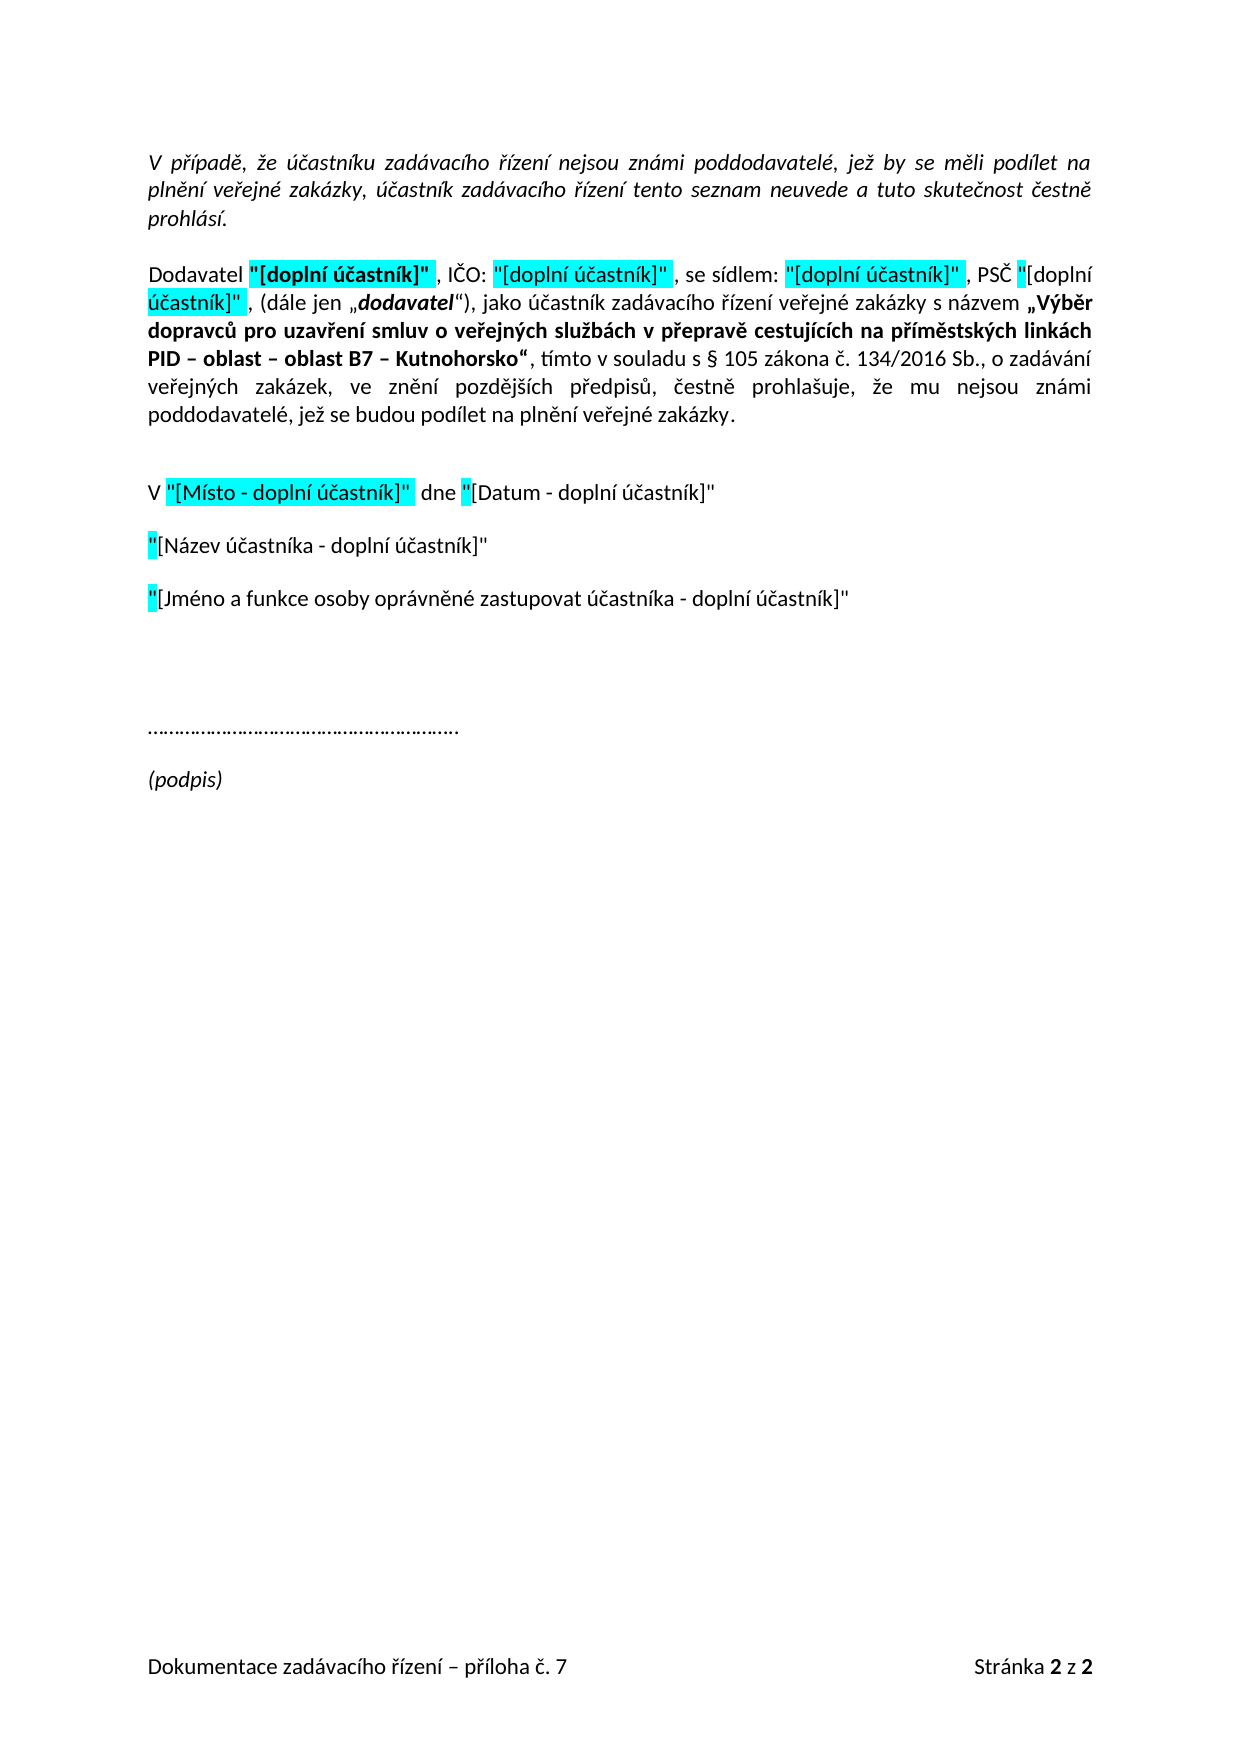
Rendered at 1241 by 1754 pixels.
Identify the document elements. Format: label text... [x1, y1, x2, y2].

text ………………………………………………….. [148, 712, 1093, 740]
text V dne [471, 478, 1093, 506]
text Dodavatel , IČO: , se sídlem: , PSČ , (dále jen „dodavatel“), jako účastník zadávacího řízení veřejné zakázky s názvem „Výběr dopravců pro uzavření smluv o veřejných službách v přepravě cestujících na příměstských linkách PID – oblast – oblast B7 – Kutnohorsko“, tímto v souladu s § 105 zákona č. 134/2016 Sb., o zadávání veřejných zakázek, ve znění pozdějších předpisů, čestně prohlašuje, že mu nejsou známi poddodavatelé, jež se budou podílet na plnění veřejné zakázky. [148, 260, 1093, 428]
text V případě, že účastníku zadávacího řízení nejsou známi poddodavatelé, jež by se měli podílet na plnění veřejné zakázky, účastník zadávacího řízení tento seznam neuvede a tuto skutečnost čestně prohlásí. [148, 148, 1093, 232]
text (podpis) [148, 765, 1093, 793]
text V dne [415, 478, 461, 506]
text V dne [148, 478, 166, 506]
